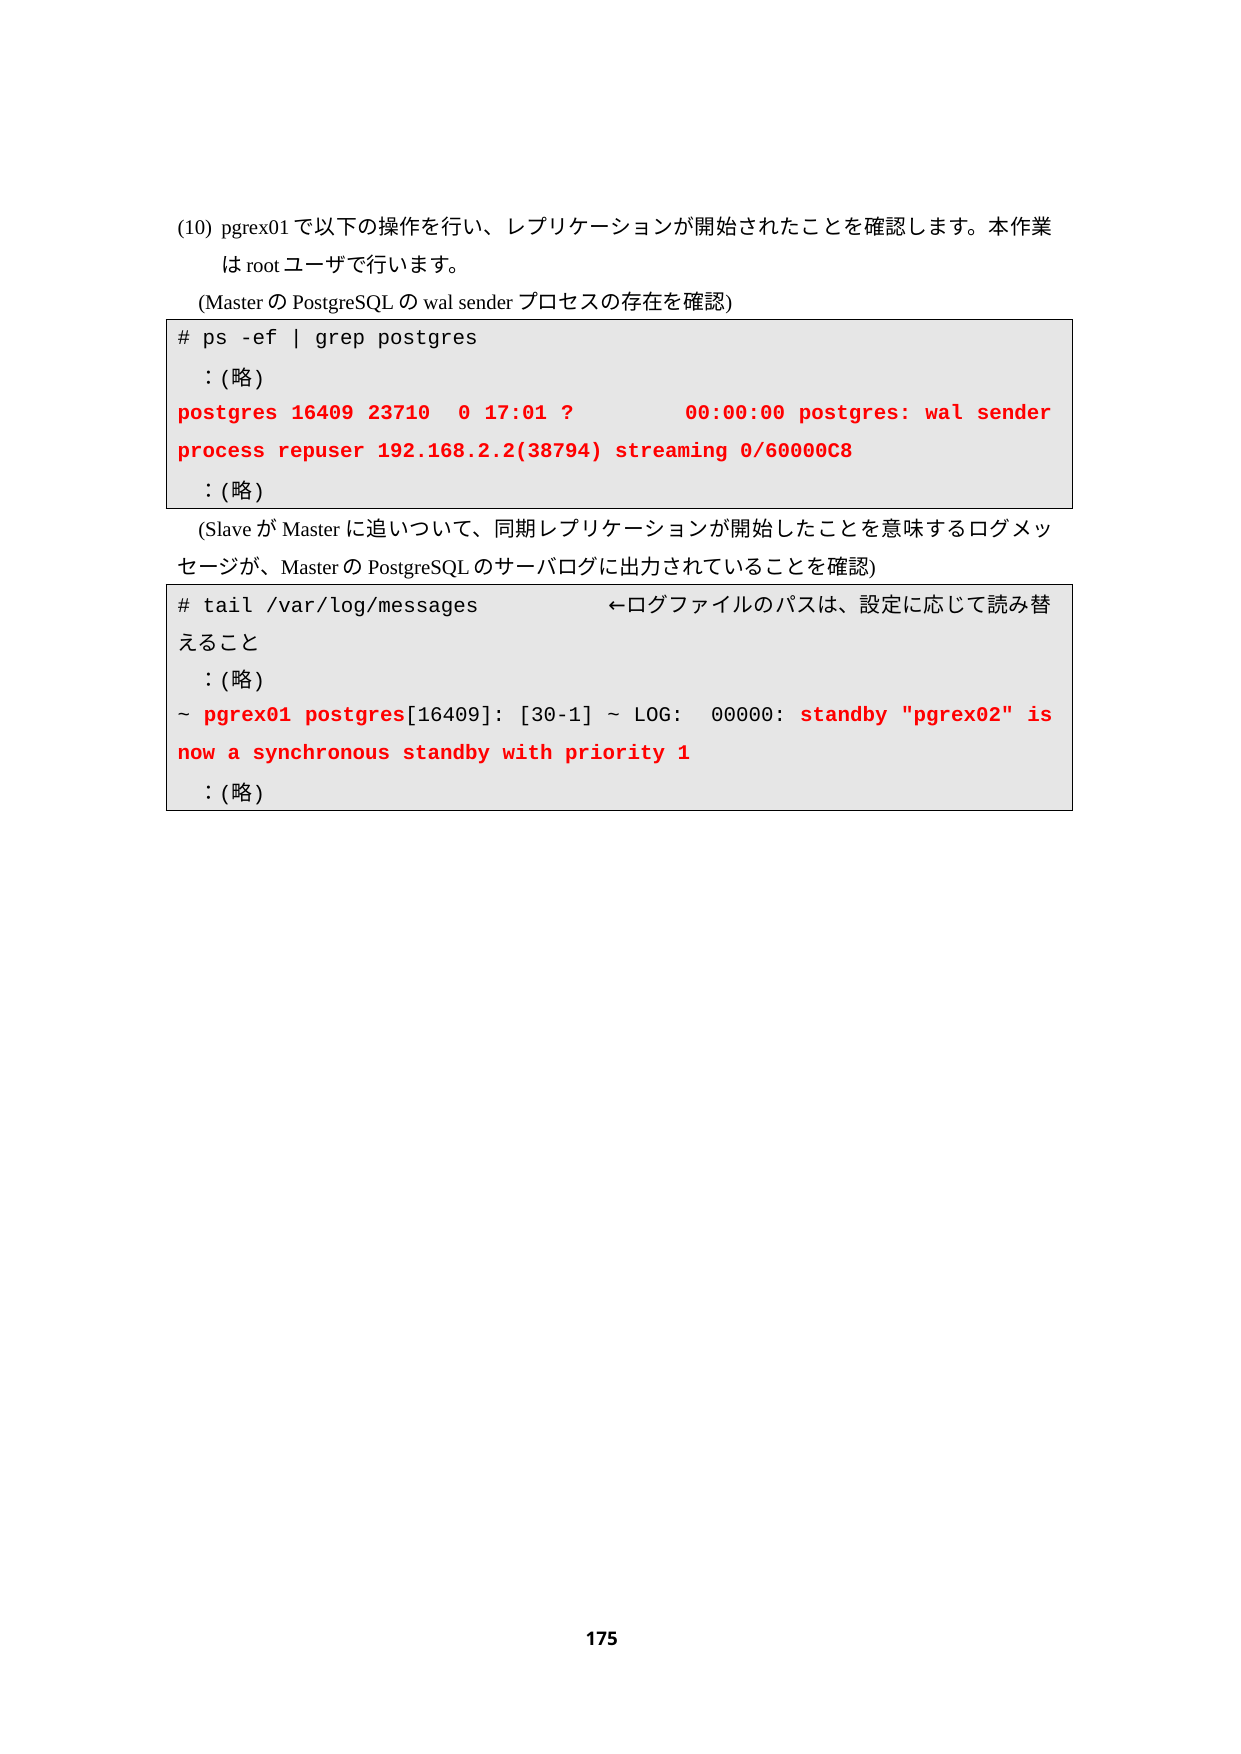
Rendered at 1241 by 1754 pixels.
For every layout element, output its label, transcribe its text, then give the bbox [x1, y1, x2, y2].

table_header # ps -ef | grep postgres ：(略) postgres 16409 23710 0 17:01 ? 00:00:00 postgres: wal sender process repuser 192.168.2.2(38794) streaming 0/60000C8 ：(略) [167, 320, 1072, 508]
text (MasterのPostgreSQLのwal senderプロセスの存在を確認) [177, 282, 1054, 319]
list pgrex01で以下の操作を行い、レプリケーションが開始されたことを確認します。本作業はrootユーザで行います。 [177, 207, 1054, 282]
text (SlaveがMasterに追いついて、同期レプリケーションが開始したことを意味するログメッセージが、MasterのPostgreSQLのサーバログに出力されていることを確認) [177, 509, 1054, 584]
table_header # tail /var/log/messages ←ログファイルのパスは、設定に応じて読み替えること ：(略) ~ pgrex01 postgres[16409]: [30-1] ~ LOG: 00000: standby "pgrex02" is now a synchronous standby with priority 1 ：(略) [167, 585, 1072, 810]
